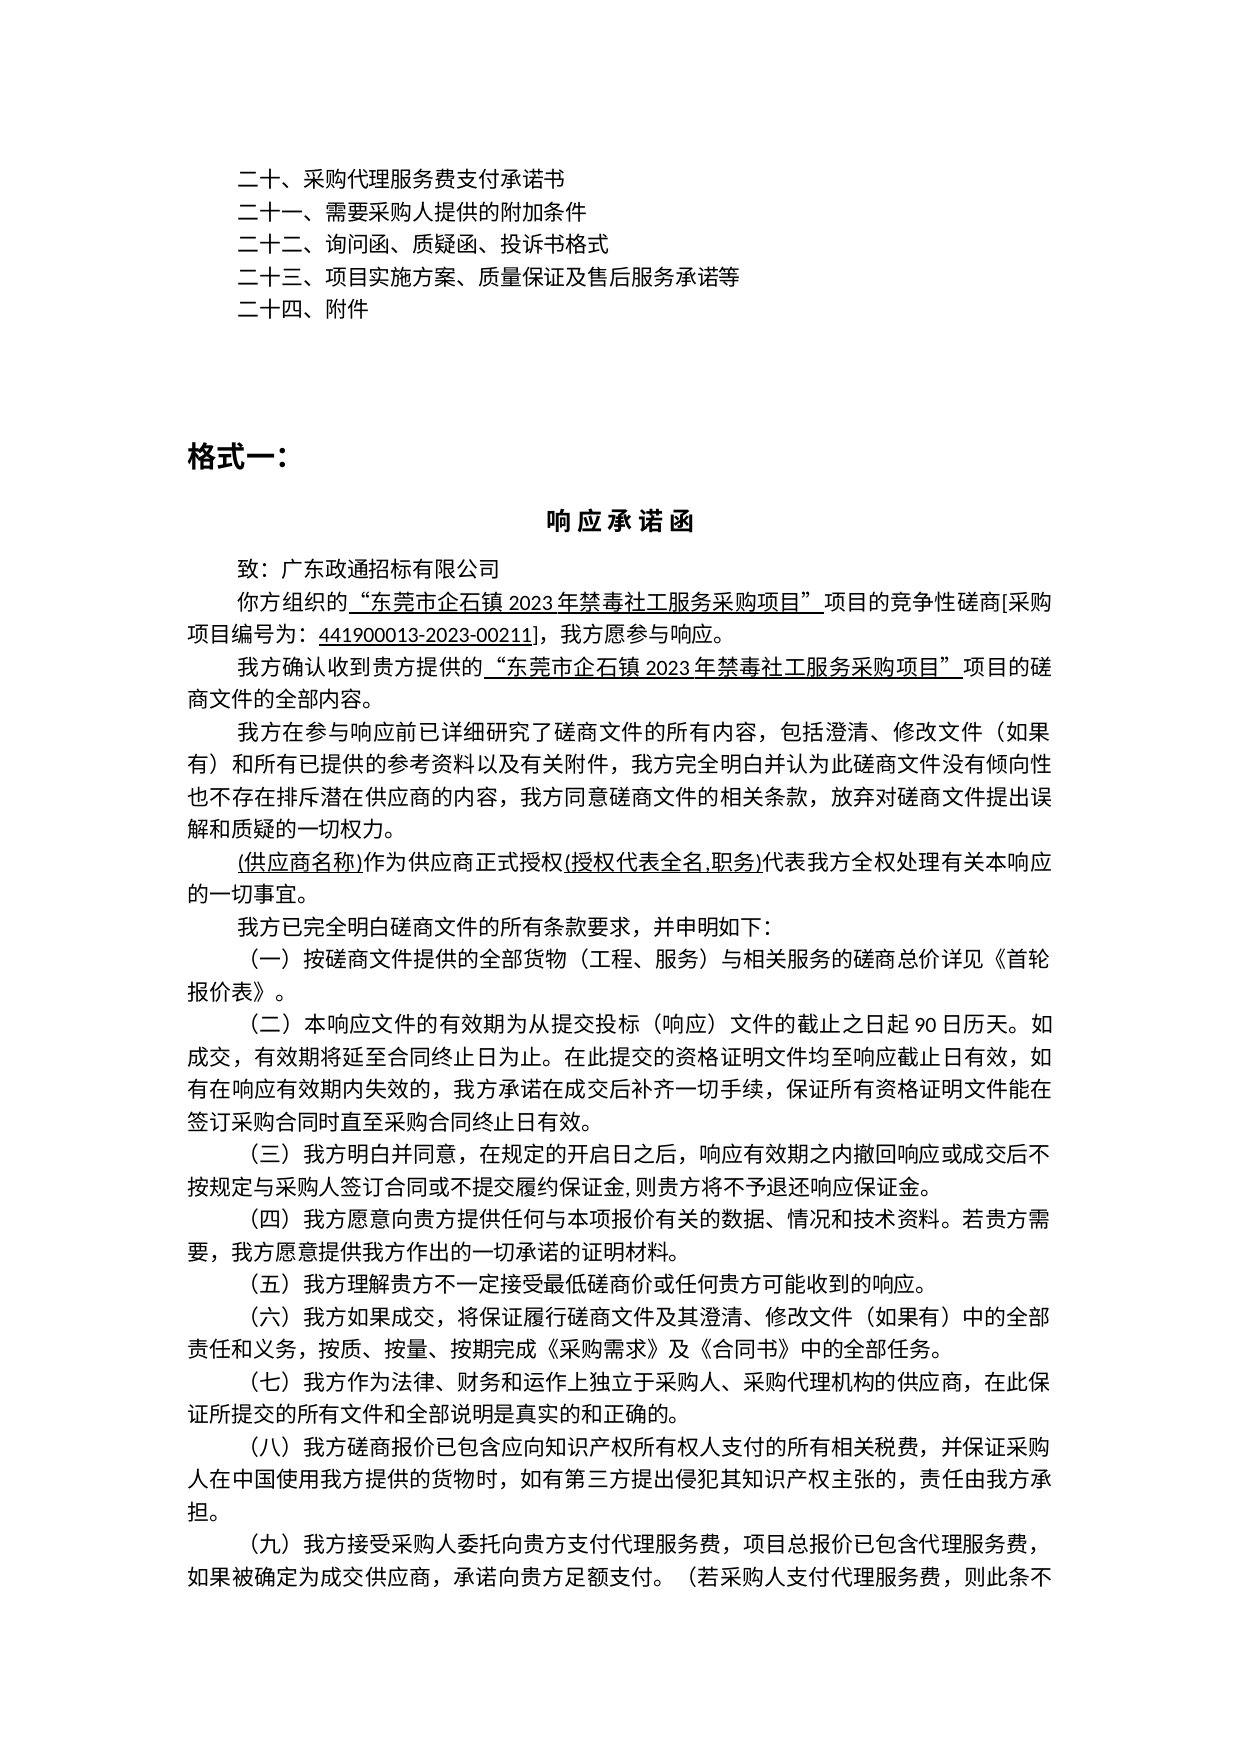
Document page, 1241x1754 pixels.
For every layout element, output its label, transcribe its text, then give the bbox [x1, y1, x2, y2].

text 二十四、附件 [187, 292, 1053, 324]
text （四）我方愿意向贵方提供任何与本项报价有关的数据、情况和技术资料。若贵方需要，我方愿意提供我方作出的一切承诺的证明材料。 [187, 1202, 1053, 1267]
text 致：广东政通招标有限公司 [187, 552, 1053, 584]
text （八）我方磋商报价已包含应向知识产权所有权人支付的所有相关税费，并保证采购人在中国使用我方提供的货物时，如有第三方提出侵犯其知识产权主张的，责任由我方承担。 [187, 1429, 1053, 1527]
text 我方在参与响应前已详细研究了磋商文件的所有内容，包括澄清、修改文件（如果有）和所有已提供的参考资料以及有关附件，我方完全明白并认为此磋商文件没有倾向性，也不存在排斥潜在供应商的内容，我方同意磋商文件的相关条款，放弃对磋商文件提出误解和质疑的一切权力。 [187, 714, 1053, 844]
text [187, 1527, 1053, 1592]
text 二十一、需要采购人提供的附加条件 [187, 194, 1053, 227]
text 我方已完全明白磋商文件的所有条款要求，并申明如下： [187, 909, 1053, 942]
text 二十三、项目实施方案、质量保证及售后服务承诺等 [187, 259, 1053, 292]
text （六）我方如果成交，将保证履行磋商文件及其澄清、修改文件（如果有）中的全部责任和义务，按质、按量、按期完成《采购需求》及《合同书》中的全部任务。 [187, 1299, 1053, 1364]
text 二十二、询问函、质疑函、投诉书格式 [187, 227, 1053, 259]
text 你方组织的“东莞市企石镇2023年禁毒社工服务采购项目”项目的竞争性磋商[采购项目编号为：441900013-2023-00211]，我方愿参与响应。 [187, 584, 1053, 649]
text 我方确认收到贵方提供的“东莞市企石镇2023年禁毒社工服务采购项目”项目的磋商文件的全部内容。 [187, 649, 1053, 714]
text （五）我方理解贵方不一定接受最低磋商价或任何贵方可能收到的响应。 [187, 1267, 1053, 1299]
text 响 应 承 诺 函 [187, 487, 1053, 552]
text （二）本响应文件的有效期为从提交投标（响应）文件的截止之日起90日历天。如成交，有效期将延至合同终止日为止。在此提交的资格证明文件均至响应截止日有效，如有在响应有效期内失效的，我方承诺在成交后补齐一切手续，保证所有资格证明文件能在签订采购合同时直至采购合同终止日有效。 [187, 1007, 1053, 1137]
text (供应商名称)作为供应商正式授权(授权代表全名,职务)代表我方全权处理有关本响应的一切事宜。 [187, 844, 1053, 909]
text （七）我方作为法律、财务和运作上独立于采购人、采购代理机构的供应商，在此保证所提交的所有文件和全部说明是真实的和正确的。 [187, 1364, 1053, 1429]
text 二十、采购代理服务费支付承诺书 [187, 162, 1053, 194]
text （三）我方明白并同意，在规定的开启日之后，响应有效期之内撤回响应或成交后不按规定与采购人签订合同或不提交履约保证金, 则贵方将不予退还响应保证金。 [187, 1137, 1053, 1202]
text （一）按磋商文件提供的全部货物（工程、服务）与相关服务的磋商总价详见《首轮报价表》。 [187, 942, 1053, 1007]
text 格式一： [187, 422, 1053, 487]
